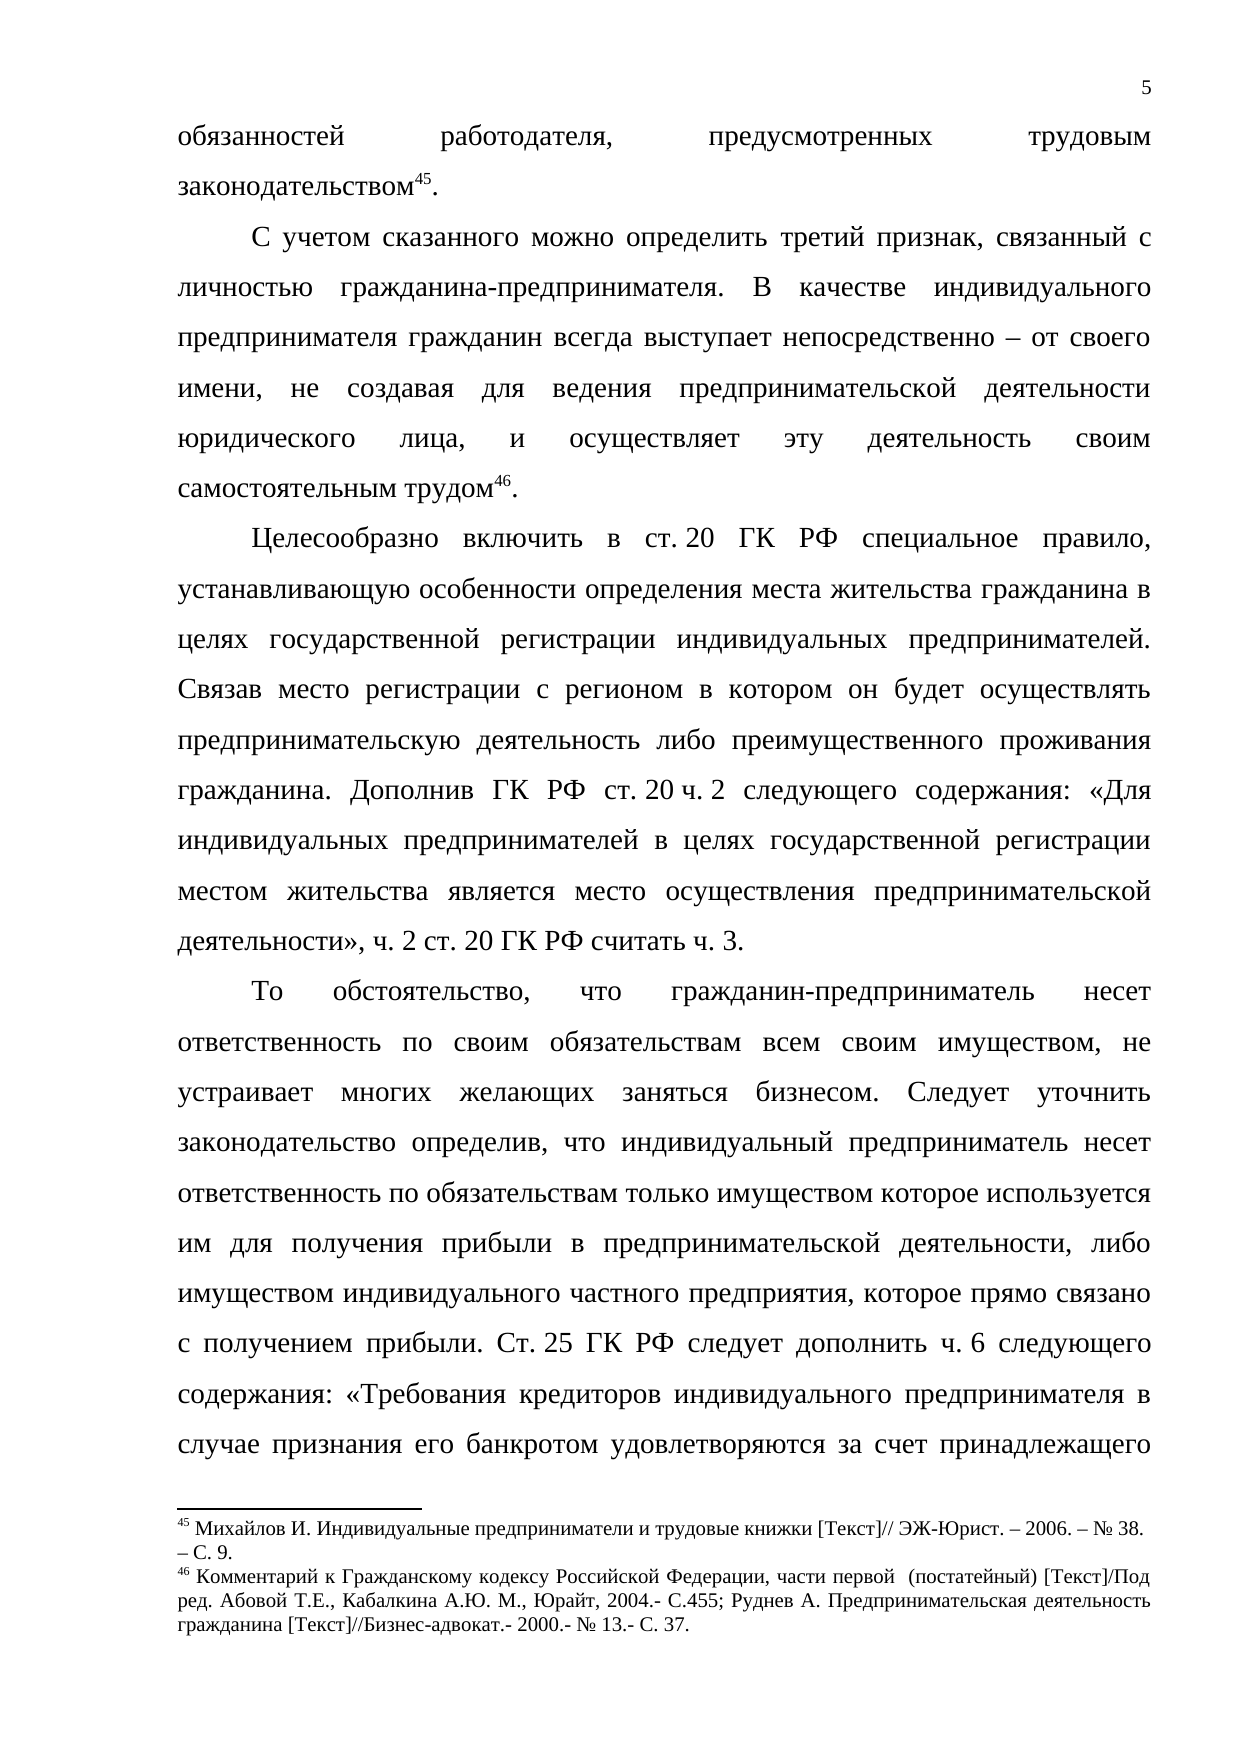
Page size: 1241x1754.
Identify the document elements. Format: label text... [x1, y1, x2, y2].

text С учетом сказанного можно определить третий признак, связанный с личностью гражданина-предпринимателя. В качестве индивидуального предпринимателя гражданин всегда выступает непосредственно – от своего имени, не создавая для ведения предпринимательской деятельности юридического лица, и осуществляет эту деятельность своим самостоятельным трудом. [177, 219, 1152, 504]
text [177, 118, 1152, 202]
text Целесообразно включить в ст. 20 ГК РФ специальное правило, устанавливающую особенности определения места жительства гражданина в целях государственной регистрации индивидуальных предпринимателей. Связав место регистрации с регионом в котором он будет осуществлять предпринимательскую деятельность либо преимущественного проживания гражданина. Дополнив ГК РФ ст. 20 ч. 2 следующего содержания: «Для индивидуальных предпринимателей в целях государственной регистрации местом жительства является место осуществления предпринимательской деятельности», ч. 2 ст. 20 ГК РФ считать ч. 3. [177, 521, 1152, 957]
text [177, 973, 1152, 1460]
